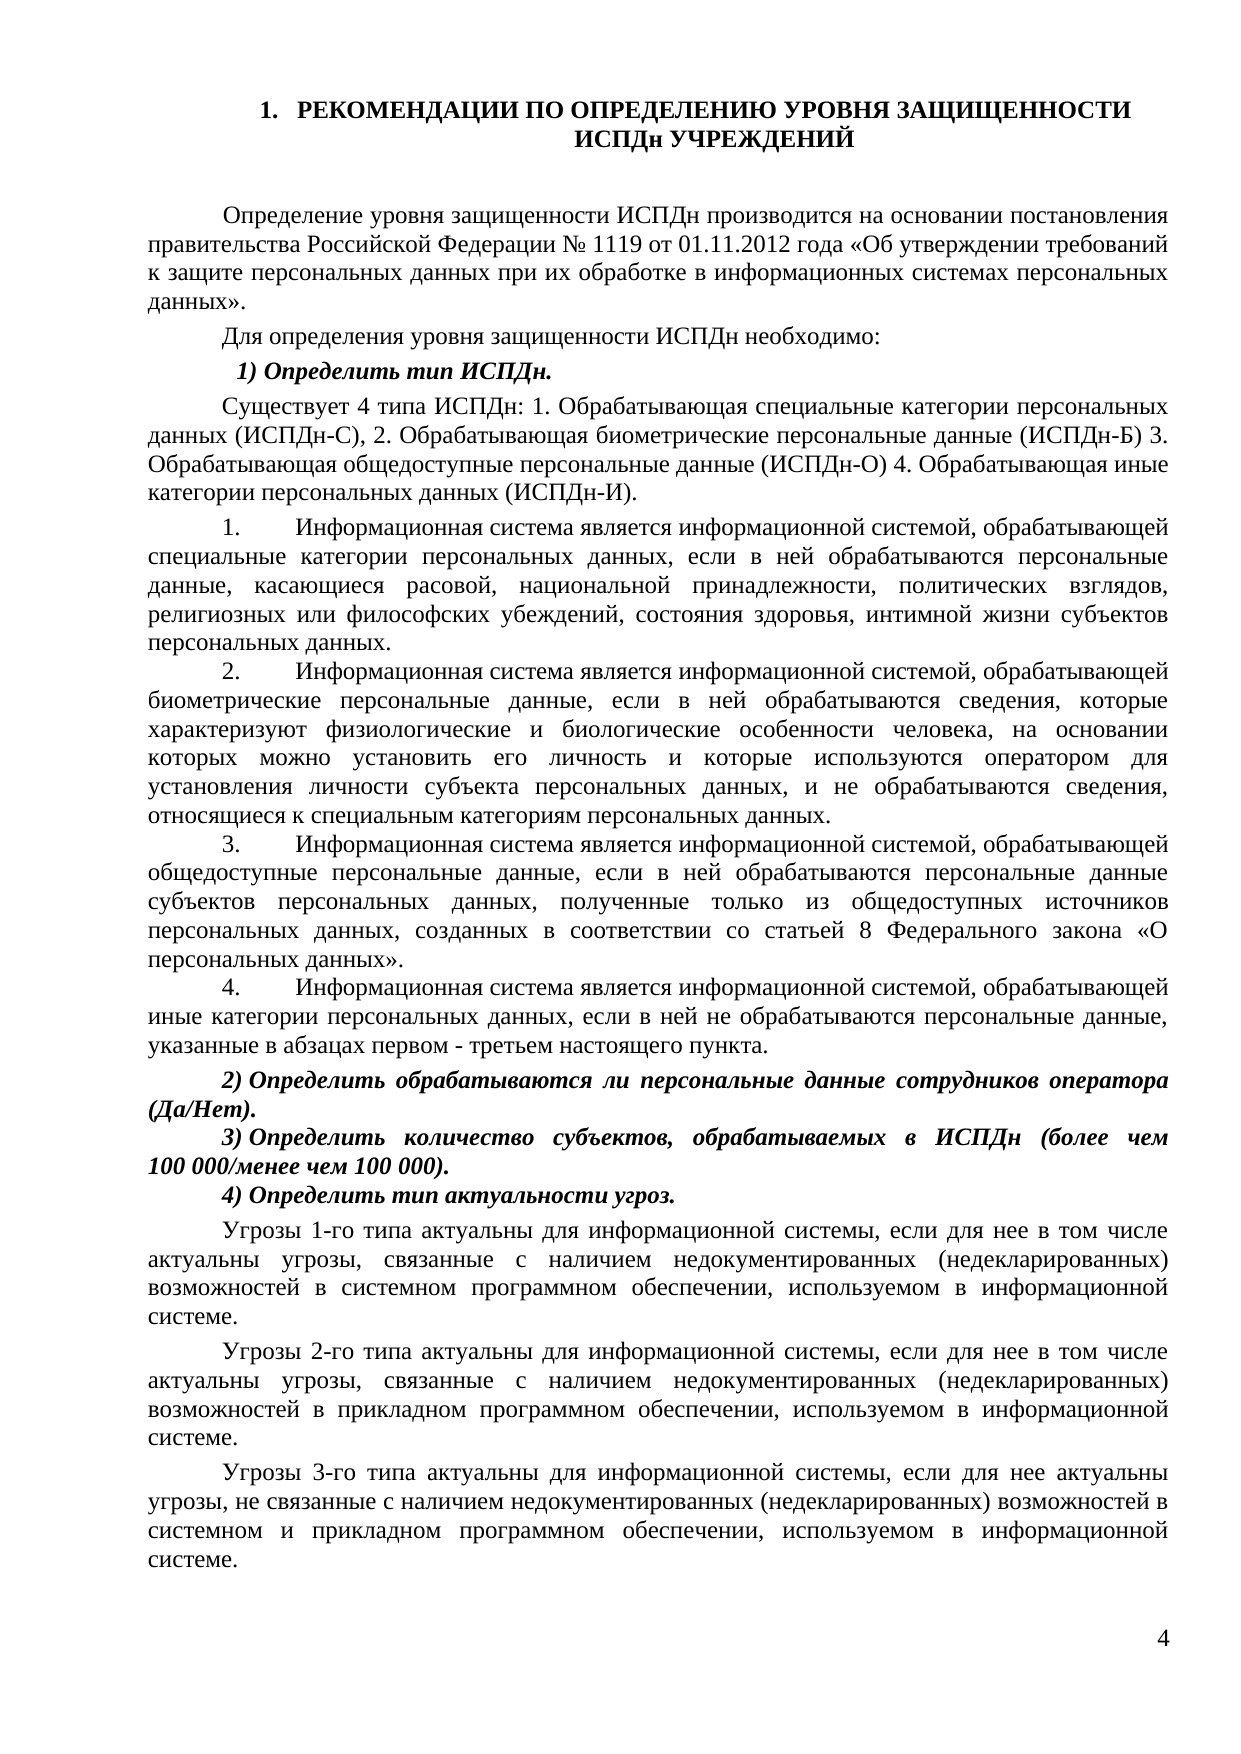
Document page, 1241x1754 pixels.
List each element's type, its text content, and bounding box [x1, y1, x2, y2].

list Определить обрабатываются ли персональные данные сотрудников оператора (Да/Нет). [148, 1065, 1169, 1122]
list Определить тип актуальности угроз. [222, 1180, 1169, 1209]
list Информационная система является информационной системой, обрабатывающей специальные категории персональных данных, если в ней обрабатываются персональные данные, касающиеся расовой, национальной принадлежности, политических взглядов, религиозных или философских убеждений, состояния здоровья, интимной жизни субъектов персональных данных. [148, 512, 1169, 656]
text Определение уровня защищенности ИСПДн производится на основании постановления правительства Российской Федерации № 1119 от 01.11.2012 года «Об утверждении требований к защите персональных данных при их обработке в информационных системах персональных данных». [148, 200, 1169, 315]
text Существует 4 типа ИСПДн: 1. Обрабатывающая специальные категории персональных данных (ИСПДн-С), 2. Обрабатывающая биометрические персональные данные (ИСПДн-Б) 3. Обрабатывающая общедоступные персональные данные (ИСПДн-О) 4. Обрабатывающая иные категории персональных данных (ИСПДн-И). [148, 391, 1169, 506]
list Определить тип ИСПДн. [236, 356, 1169, 385]
list Информационная система является информационной системой, обрабатывающей иные категории персональных данных, если в ней не обрабатываются персональные данные, указанные в абзацах первом - третьем настоящего пункта. [148, 972, 1169, 1059]
text Для определения уровня защищенности ИСПДн необходимо: [148, 321, 1169, 350]
list Информационная система является информационной системой, обрабатывающей биометрические персональные данные, если в ней обрабатываются сведения, которые характеризуют физиологические и биологические особенности человека, на основании которых можно установить его личность и которые используются оператором для установления личности субъекта персональных данных, и не обрабатываются сведения, относящиеся к специальным категориям персональных данных. [148, 656, 1169, 829]
text Угрозы 1-го типа актуальны для информационной системы, если для нее в том числе актуальны угрозы, связанные с наличием недокументированных (недекларированных) возможностей в системном программном обеспечении, используемом в информационной системе. [148, 1215, 1169, 1330]
list Определить количество субъектов, обрабатываемых в ИСПДн (более чем 100 000/менее чем 100 000). [148, 1122, 1169, 1180]
text Угрозы 3-го типа актуальны для информационной системы, если для нее актуальны угрозы, не связанные с наличием недокументированных (недекларированных) возможностей в системном и прикладном программном обеспечении, используемом в информационной системе. [148, 1457, 1169, 1572]
list Информационная система является информационной системой, обрабатывающей общедоступные персональные данные, если в ней обрабатываются персональные данные субъектов персональных данных, полученные только из общедоступных источников персональных данных, созданных в соответствии со статьей 8 Федерального закона «О персональных данных». [148, 829, 1169, 972]
subtitle РЕКОМЕНДАЦИИ ПО ОПРЕДЕЛЕНИЮ УРОВНЯ ЗАЩИЩЕННОСТИ ИСПДн УЧРЕЖДЕНИЙ [222, 95, 1169, 152]
text Угрозы 2-го типа актуальны для информационной системы, если для нее в том числе актуальны угрозы, связанные с наличием недокументированных (недекларированных) возможностей в прикладном программном обеспечении, используемом в информационной системе. [148, 1336, 1169, 1451]
